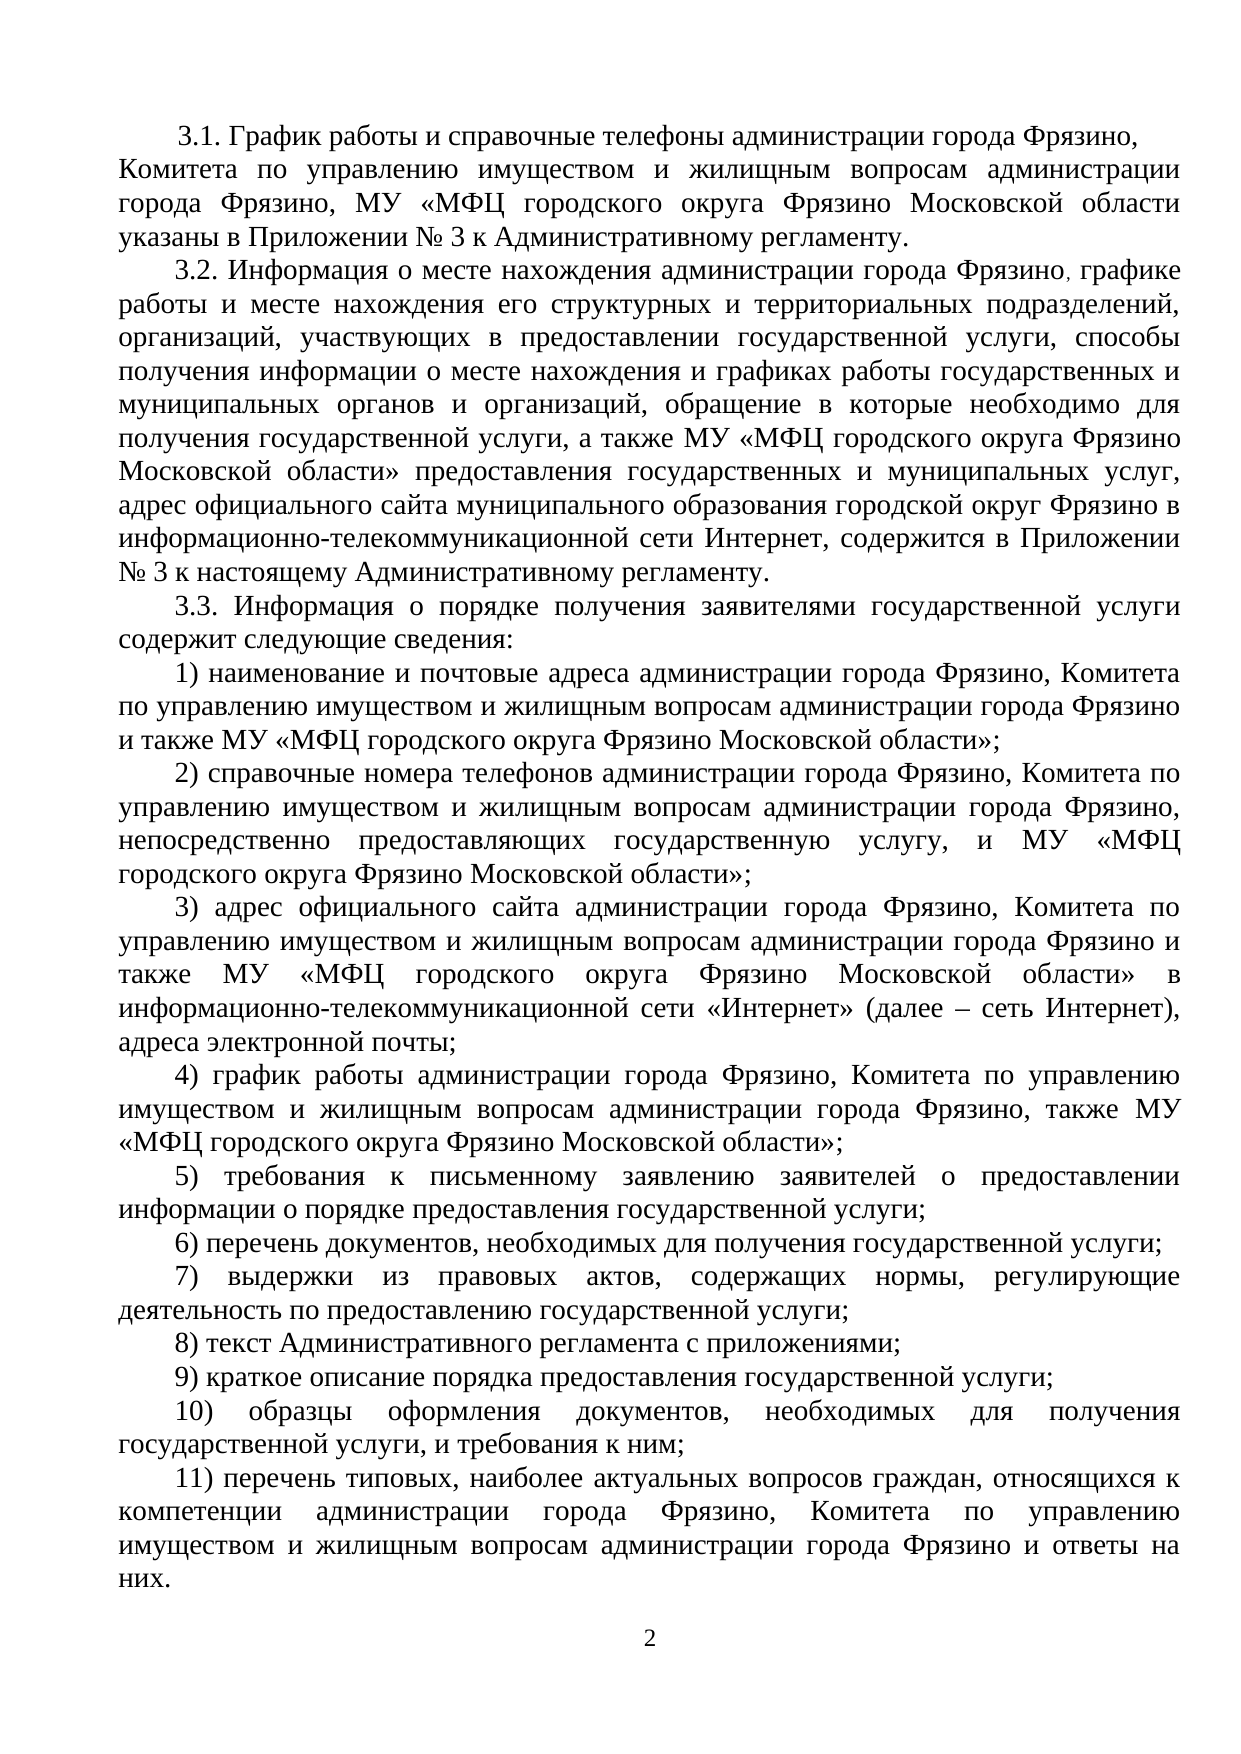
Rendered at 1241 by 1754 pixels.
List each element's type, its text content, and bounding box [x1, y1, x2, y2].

text 3) адрес официального сайта администрации города Фрязино, Комитета по управлению имуществом и жилищным вопросам администрации города Фрязино и также МУ «МФЦ городского округа Фрязино Московской области» в информационно-телекоммуникационной сети «Интернет» (далее – сеть Интернет), адреса электронной почты; [118, 889, 1181, 1057]
text 6) перечень документов, необходимых для получения государственной услуги; [118, 1225, 1181, 1258]
text 3.2. Информация о месте нахождения администрации города Фрязино, графике работы и месте нахождения его структурных и территориальных подразделений, организаций, участвующих в предоставлении государственной услуги, способы получения информации о месте нахождения и графиках работы государственных и муниципальных органов и организаций, обращение в которые необходимо для получения государственной услуги, а также МУ «МФЦ городского округа Фрязино Московской области» предоставления государственных и муниципальных услуг, адрес официального сайта муниципального образования городской округ Фрязино в информационно-телекоммуникационной сети Интернет, содержится в Приложении № 3 к настоящему Административному регламенту. [118, 252, 1181, 588]
text 4) график работы администрации города Фрязино, Комитета по управлению имуществом и жилищным вопросам администрации города Фрязино, также МУ «МФЦ городского округа Фрязино Московской области»; [118, 1057, 1181, 1158]
text 10) образцы оформления документов, необходимых для получения государственной услуги, и требования к ним; [118, 1393, 1181, 1460]
text 11) перечень типовых, наиболее актуальных вопросов граждан, относящихся к компетенции администрации города Фрязино, Комитета по управлению имуществом и жилищным вопросам администрации города Фрязино и ответы на них. [118, 1460, 1181, 1594]
text 8) текст Административного регламента с приложениями; [118, 1326, 1181, 1359]
text 5) требования к письменному заявлению заявителей о предоставлении информации о порядке предоставления государственной услуги; [118, 1158, 1181, 1225]
text 7) выдержки из правовых актов, содержащих нормы, регулирующие деятельность по предоставлению государственной услуги; [118, 1258, 1181, 1326]
text 3.3. Информация о порядке получения заявителями государственной услуги содержит следующие сведения: [118, 588, 1181, 655]
text 1) наименование и почтовые адреса администрации города Фрязино, Комитета по управлению имуществом и жилищным вопросам администрации города Фрязино и также МУ «МФЦ городского округа Фрязино Московской области»; [118, 655, 1181, 755]
text 3.1. График работы и справочные телефоны администрации города Фрязино, [177, 118, 1181, 152]
text 2) справочные номера телефонов администрации города Фрязино, Комитета по управлению имуществом и жилищным вопросам администрации города Фрязино, непосредственно предоставляющих государственную услугу, и МУ «МФЦ городского округа Фрязино Московской области»; [118, 755, 1181, 889]
text Комитета по управлению имуществом и жилищным вопросам администрации города Фрязино, МУ «МФЦ городского округа Фрязино Московской области указаны в Приложении № 3 к Административному регламенту. [118, 152, 1181, 252]
text 9) краткое описание порядка предоставления государственной услуги; [118, 1359, 1181, 1393]
